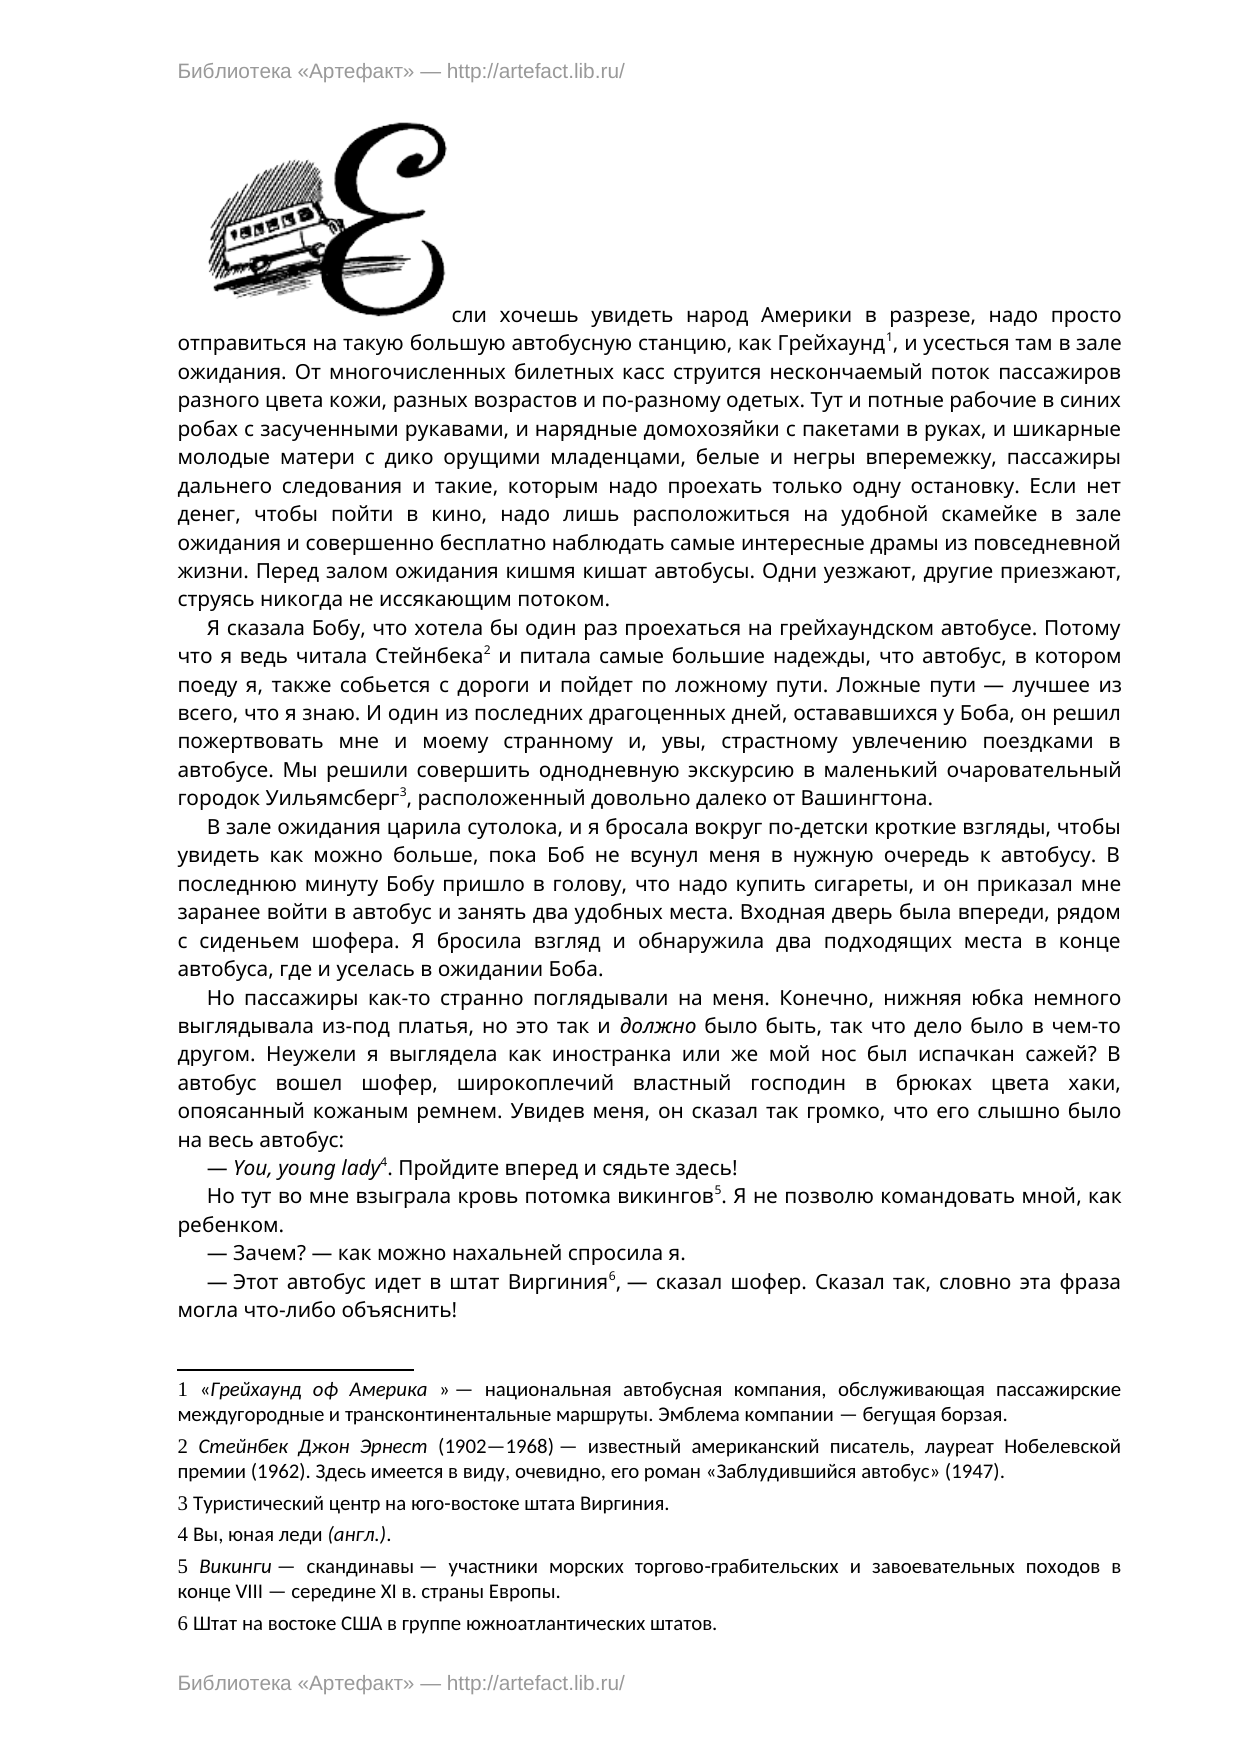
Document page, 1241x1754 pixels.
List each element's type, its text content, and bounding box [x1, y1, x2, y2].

text — Этот автобус идет в штат Виргиния, — сказал шофер. Сказал так, словно эта фраза могла что-либо объяснить! [177, 1267, 1122, 1324]
text сли хочешь увидеть народ Америки в разрезе, надо просто отправиться на такую большую автобусную станцию, как Грейхаунд, и усесться там в зале ожидания. От многочисленных билетных касс струится нескончаемый поток пассажиров разного цвета кожи, разных возрастов и по-разному одетых. Тут и потные рабочие в синих робах с засученными рукавами, и нарядные домохозяйки с пакетами в руках, и шикарные молодые матери с дико орущими младенцами, белые и негры вперемежку, пассажиры дальнего следования и такие, которым надо проехать только одну остановку. Если нет денег, чтобы пойти в кино, надо лишь расположиться на удобной скамейке в зале ожидания и совершенно бесплатно наблюдать самые интересные драмы из повседневной жизни. Перед залом ожидания кишмя кишат автобусы. Одни уезжают, другие приезжают, струясь никогда не иссякающим потоком. [177, 118, 1122, 613]
text Я сказала Бобу, что хотела бы один раз проехаться на грейхаундском автобусе. Потому что я ведь читала Стейнбека и питала самые большие надежды, что автобус, в котором поеду я, также собьется с дороги и пойдет по ложному пути. Ложные пути — лучшее из всего, что я знаю. И один из последних драгоценных дней, остававшихся у Боба, он решил пожертвовать мне и моему странному и, увы, страстному увлечению поездками в автобусе. Мы решили совершить однодневную экскурсию в маленький очаровательный городок Уильямсберг, расположенный довольно далеко от Вашингтона. [177, 613, 1122, 812]
picture [206, 118, 452, 323]
text — You, young lady. Пройдите вперед и сядьте здесь! [177, 1153, 1122, 1182]
text В зале ожидания царила сутолока, и я бросала вокруг по-детски кроткие взгляды, чтобы увидеть как можно больше, пока Боб не всунул меня в нужную очередь к автобусу. В последнюю минуту Бобу пришло в голову, что надо купить сигареты, и он приказал мне заранее войти в автобус и занять два удобных места. Входная дверь была впереди, рядом с сиденьем шофера. Я бросила взгляд и обнаружила два подходящих места в конце автобуса, где и уселась в ожидании Боба. [177, 812, 1122, 983]
text Но пассажиры как-то странно поглядывали на меня. Конечно, нижняя юбка немного выглядывала из-под платья, но это так и должно было быть, так что дело было в чем-то другом. Неужели я выглядела как иностранка или же мой нос был испачкан сажей? В автобус вошел шофер, широкоплечий властный господин в брюках цвета хаки, опоясанный кожаным ремнем. Увидев меня, он сказал так громко, что его слышно было на весь автобус: [177, 983, 1122, 1153]
text Но тут во мне взыграла кровь потомка викингов. Я не позволю командовать мной, как ребенком. [177, 1182, 1122, 1238]
text — Зачем? — как можно нахальней спросила я. [177, 1238, 1122, 1267]
